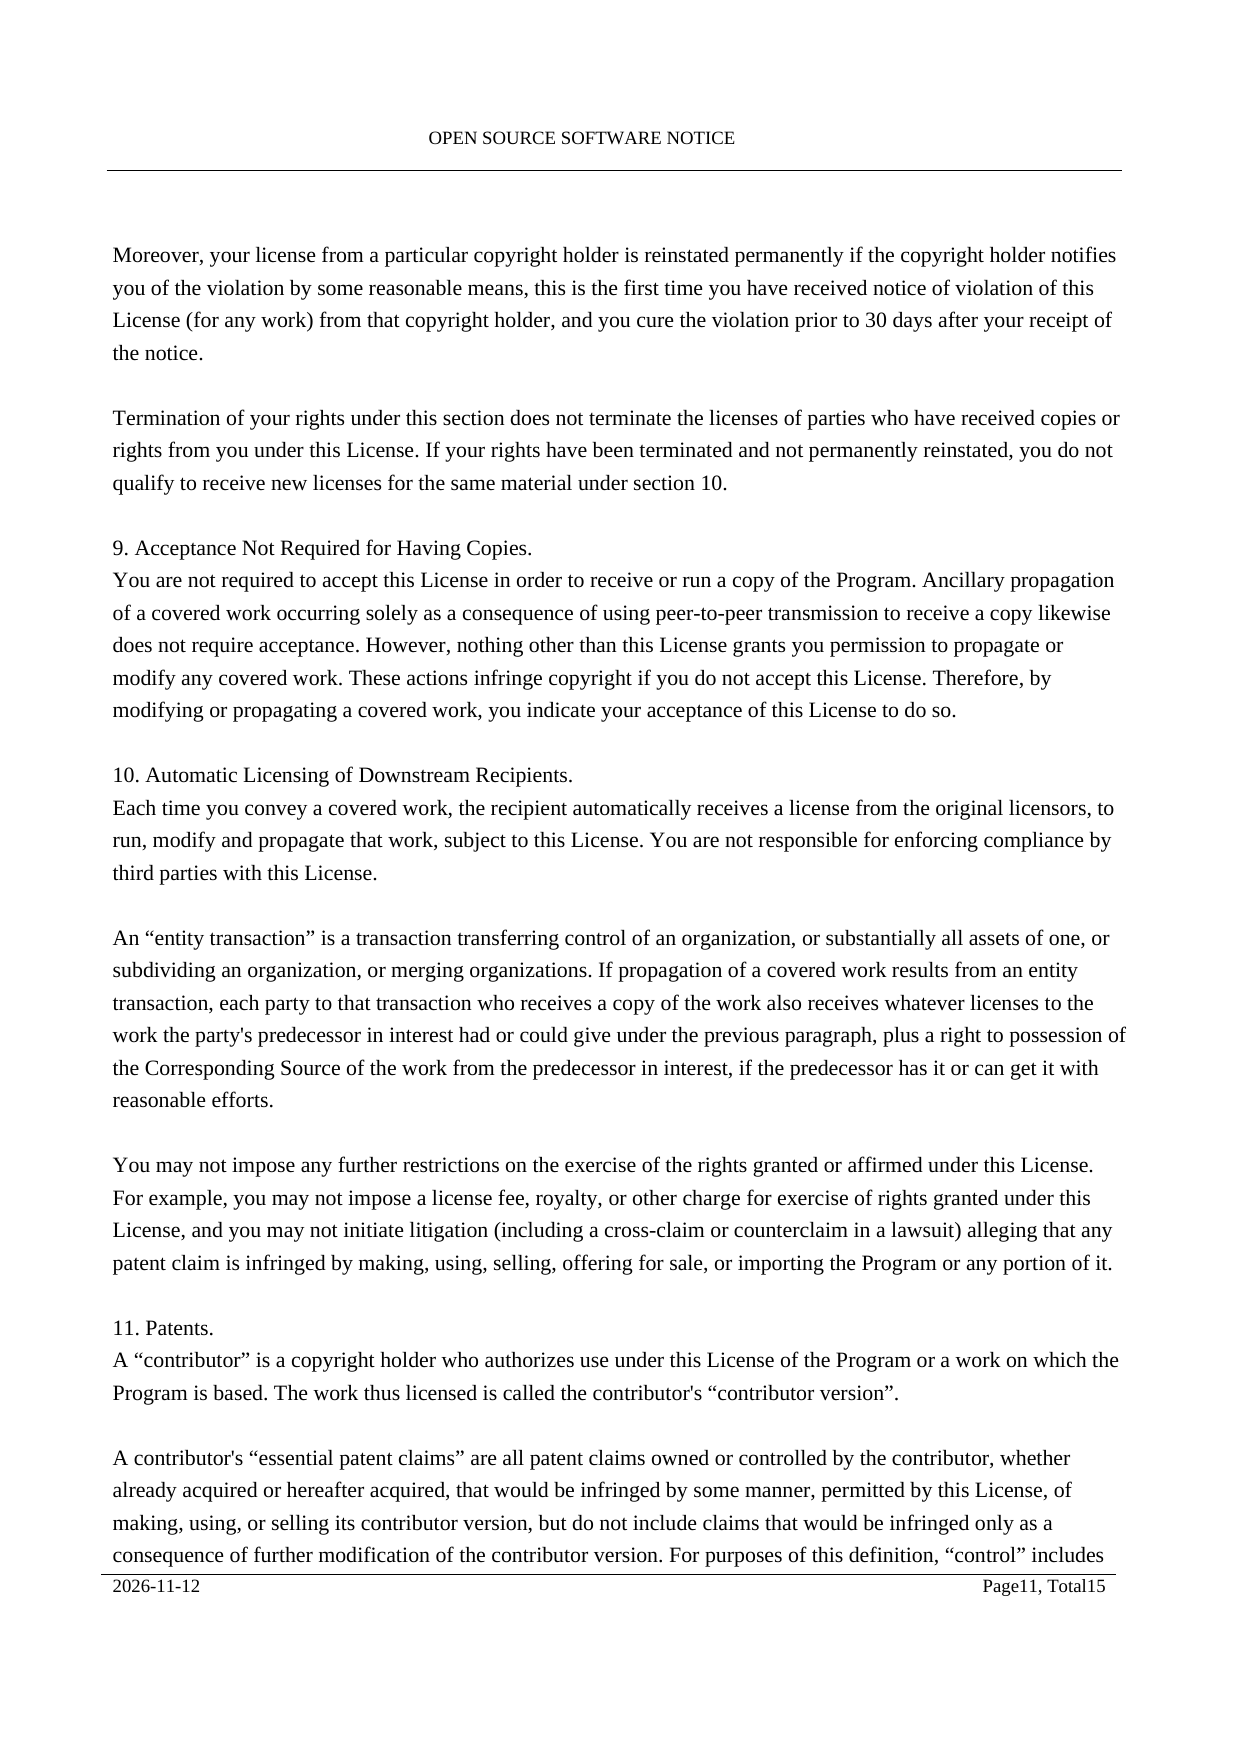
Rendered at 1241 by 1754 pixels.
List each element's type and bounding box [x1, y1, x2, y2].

text [112, 206, 1128, 1571]
